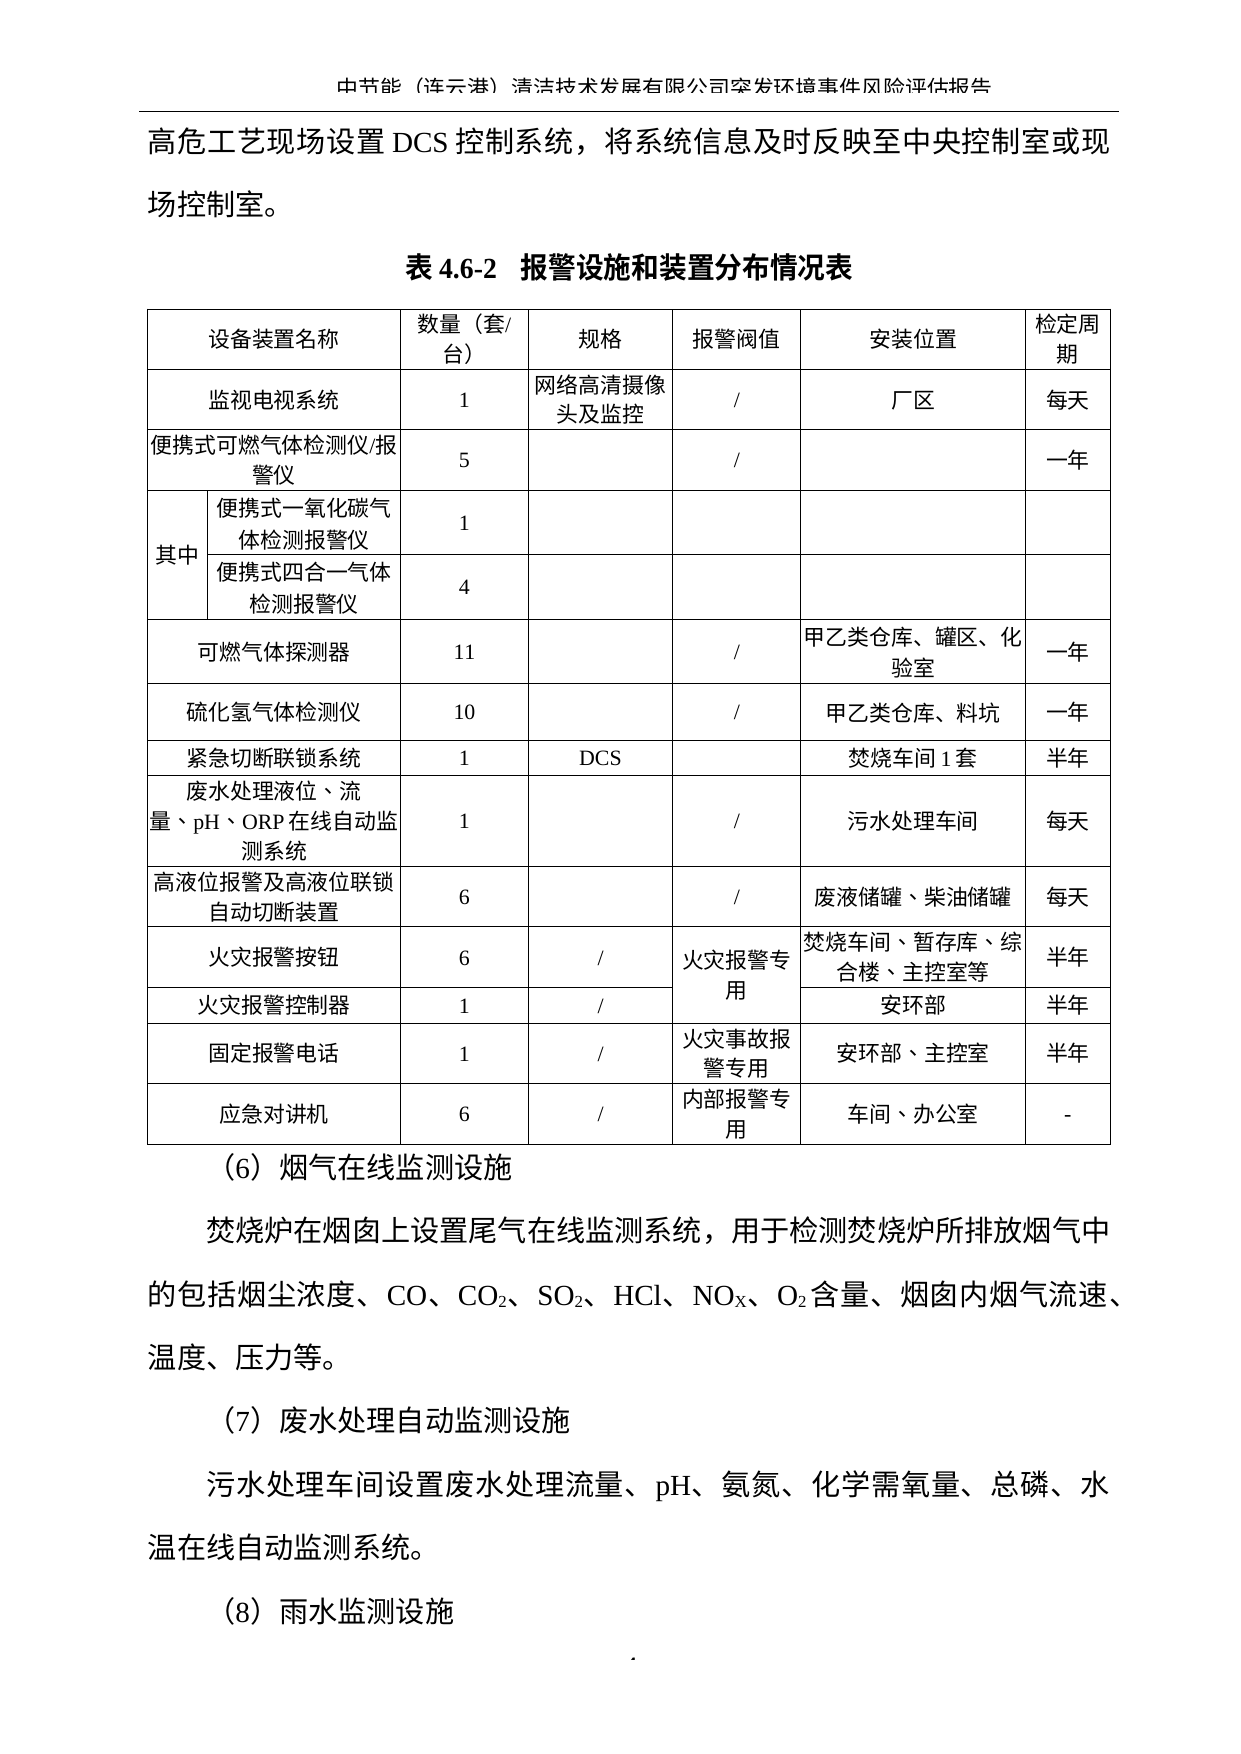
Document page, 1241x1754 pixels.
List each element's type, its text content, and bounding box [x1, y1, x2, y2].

table_cell [529, 491, 672, 554]
table_cell 11 [401, 620, 528, 683]
table_cell [1026, 555, 1110, 619]
table_cell / [673, 430, 800, 490]
table_cell 其中 [148, 491, 207, 619]
table_cell 半年 [1026, 741, 1110, 775]
table_header 安装位置 [801, 310, 1025, 369]
table_cell 1 [401, 370, 528, 429]
table_cell [801, 555, 1025, 619]
table_cell [529, 684, 672, 739]
table_cell 6 [401, 867, 528, 926]
table_cell 应急对讲机 [148, 1084, 400, 1144]
table_cell 每天 [1026, 370, 1110, 429]
table_cell 半年 [1026, 988, 1110, 1022]
table_header 设备装置名称 [148, 310, 400, 369]
table_cell [673, 741, 800, 775]
table_cell 硫化氢气体检测仪 [148, 684, 400, 739]
table_cell 5 [401, 430, 528, 490]
table_cell / [673, 867, 800, 926]
table_cell 便携式四合一气体检测报警仪 [208, 555, 400, 619]
table_cell 便携式可燃气体检测仪/报警仪 [148, 430, 400, 490]
table_cell 便携式一氧化碳气体检测报警仪 [208, 491, 400, 554]
table_cell DCS [529, 741, 672, 775]
table_cell 火灾报警按钮 [148, 927, 400, 987]
table_cell 火灾报警控制器 [148, 988, 400, 1022]
table_cell 一年 [1026, 620, 1110, 683]
table_cell [801, 491, 1025, 554]
table_cell 火灾报警专用 [673, 927, 800, 1022]
table_cell 污水处理车间 [801, 776, 1025, 866]
table_cell 紧急切断联锁系统 [148, 741, 400, 775]
table_cell [529, 776, 672, 866]
table_cell 甲乙类仓库、料坑 [801, 684, 1025, 739]
table_cell / [673, 776, 800, 866]
table_cell [529, 555, 672, 619]
table_cell 厂区 [801, 370, 1025, 429]
text 焚烧炉在烟囱上设置尾气在线监测系统，用于检测焚烧炉所排放烟气中的包括烟尘浓度、CO、CO2、SO2、HCl、NOX、O2含量、烟囱内烟气流速、温度、压力等。 [148, 1208, 1110, 1377]
table_cell 安环部、主控室 [801, 1024, 1025, 1083]
table_cell / [673, 620, 800, 683]
table_cell 火灾事故报警专用 [673, 1024, 800, 1083]
table_cell 半年 [1026, 927, 1110, 987]
table_cell 半年 [1026, 1024, 1110, 1083]
table_cell 焚烧车间1套 [801, 741, 1025, 775]
table_cell 车间、办公室 [801, 1084, 1025, 1144]
table_cell [1026, 491, 1110, 554]
list 烟气在线监测设施 [148, 1145, 1110, 1187]
table_cell 1 [401, 741, 528, 775]
table_cell 甲乙类仓库、罐区、化验室 [801, 620, 1025, 683]
table_header 规格 [529, 310, 672, 369]
table_header 检定周期 [1026, 310, 1110, 369]
text 表 4.6-2 报警设施和装置分布情况表 [148, 245, 1110, 287]
table_cell 6 [401, 1084, 528, 1144]
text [148, 118, 1110, 224]
table_cell 固定报警电话 [148, 1024, 400, 1083]
table_cell [673, 491, 800, 554]
table_cell 10 [401, 684, 528, 739]
table_cell [801, 430, 1025, 490]
text 污水处理车间设置废水处理流量、pH、氨氮、化学需氧量、总磷、水温在线自动监测系统。 [148, 1461, 1110, 1567]
table_cell 1 [401, 988, 528, 1022]
table_cell 1 [401, 776, 528, 866]
table_cell 4 [401, 555, 528, 619]
table_cell / [673, 684, 800, 739]
list 废水处理自动监测设施 [148, 1398, 1110, 1440]
table_cell 网络高清摄像头及监控 [529, 370, 672, 429]
table_cell 每天 [1026, 867, 1110, 926]
table_cell 高液位报警及高液位联锁自动切断装置 [148, 867, 400, 926]
table_cell 废水处理液位、流量、pH、ORP在线自动监测系统 [148, 776, 400, 866]
table_cell 废液储罐、柴油储罐 [801, 867, 1025, 926]
table_cell / [529, 927, 672, 987]
table_cell / [673, 370, 800, 429]
table_cell 监视电视系统 [148, 370, 400, 429]
table_cell 每天 [1026, 776, 1110, 866]
table_cell / [529, 988, 672, 1022]
table_cell - [1026, 1084, 1110, 1144]
table_cell [529, 620, 672, 683]
table_cell 一年 [1026, 684, 1110, 739]
table_cell 内部报警专用 [673, 1084, 800, 1144]
table_header 数量（套/台） [401, 310, 528, 369]
table_cell [529, 430, 672, 490]
list 雨水监测设施 [148, 1588, 1110, 1631]
table_cell 安环部 [801, 988, 1025, 1022]
table_cell 一年 [1026, 430, 1110, 490]
table_cell 1 [401, 1024, 528, 1083]
table_cell 6 [401, 927, 528, 987]
table_cell 1 [401, 491, 528, 554]
table_cell [529, 867, 672, 926]
table_cell 可燃气体探测器 [148, 620, 400, 683]
table_cell [673, 555, 800, 619]
table_cell 焚烧车间、暂存库、综合楼、主控室等 [801, 927, 1025, 987]
table_cell / [529, 1024, 672, 1083]
table_header 报警阀值 [673, 310, 800, 369]
table_cell / [529, 1084, 672, 1144]
